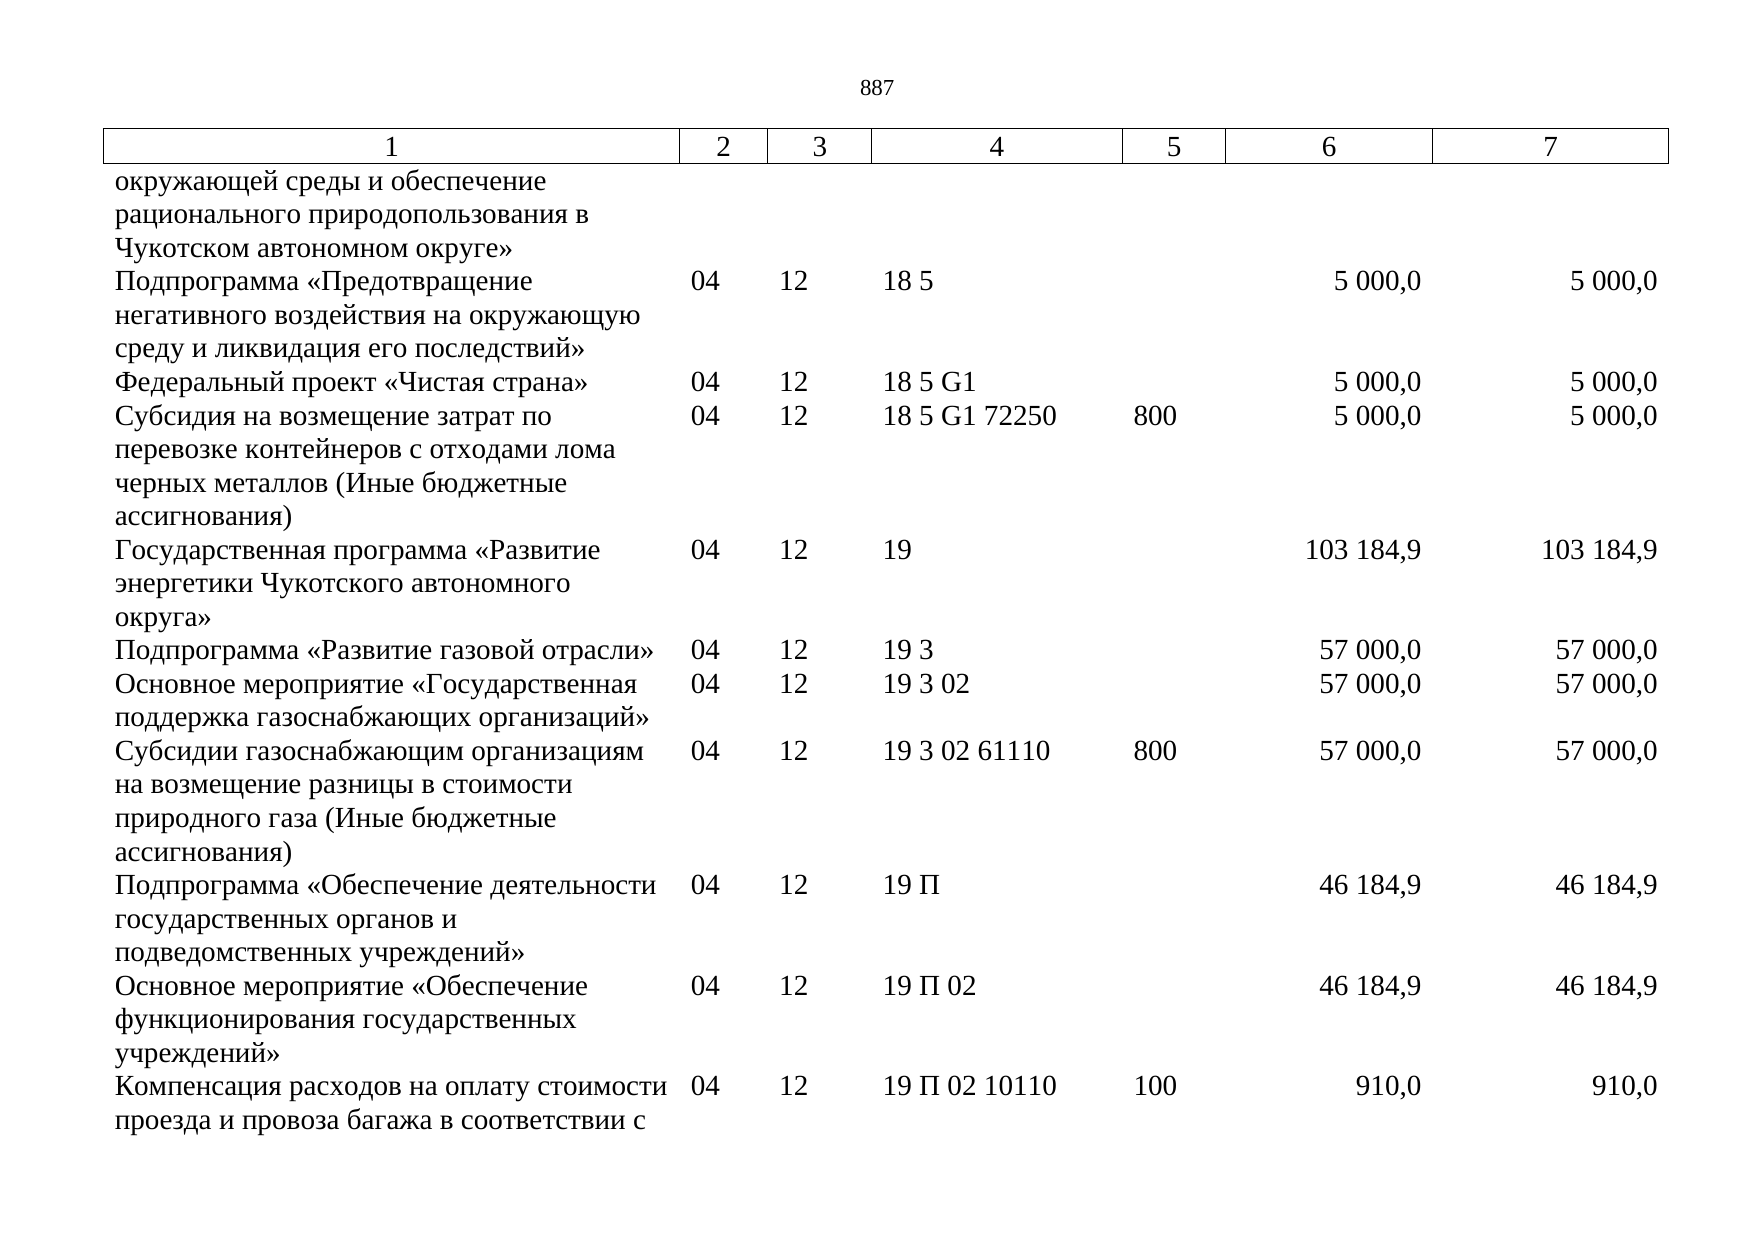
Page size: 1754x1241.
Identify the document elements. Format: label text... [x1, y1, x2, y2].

table_header 2 [680, 129, 767, 163]
table_header 6 [1226, 129, 1432, 163]
table_header 3 [768, 129, 871, 163]
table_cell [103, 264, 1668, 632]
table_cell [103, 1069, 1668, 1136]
table_header 7 [1433, 129, 1668, 163]
table_header 4 [872, 129, 1122, 163]
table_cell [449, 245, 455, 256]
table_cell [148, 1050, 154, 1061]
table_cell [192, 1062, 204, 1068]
table_header 1 [104, 129, 679, 163]
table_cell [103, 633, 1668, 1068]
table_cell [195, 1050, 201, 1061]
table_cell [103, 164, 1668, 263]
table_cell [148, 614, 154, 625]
table_header 5 [1123, 129, 1225, 163]
